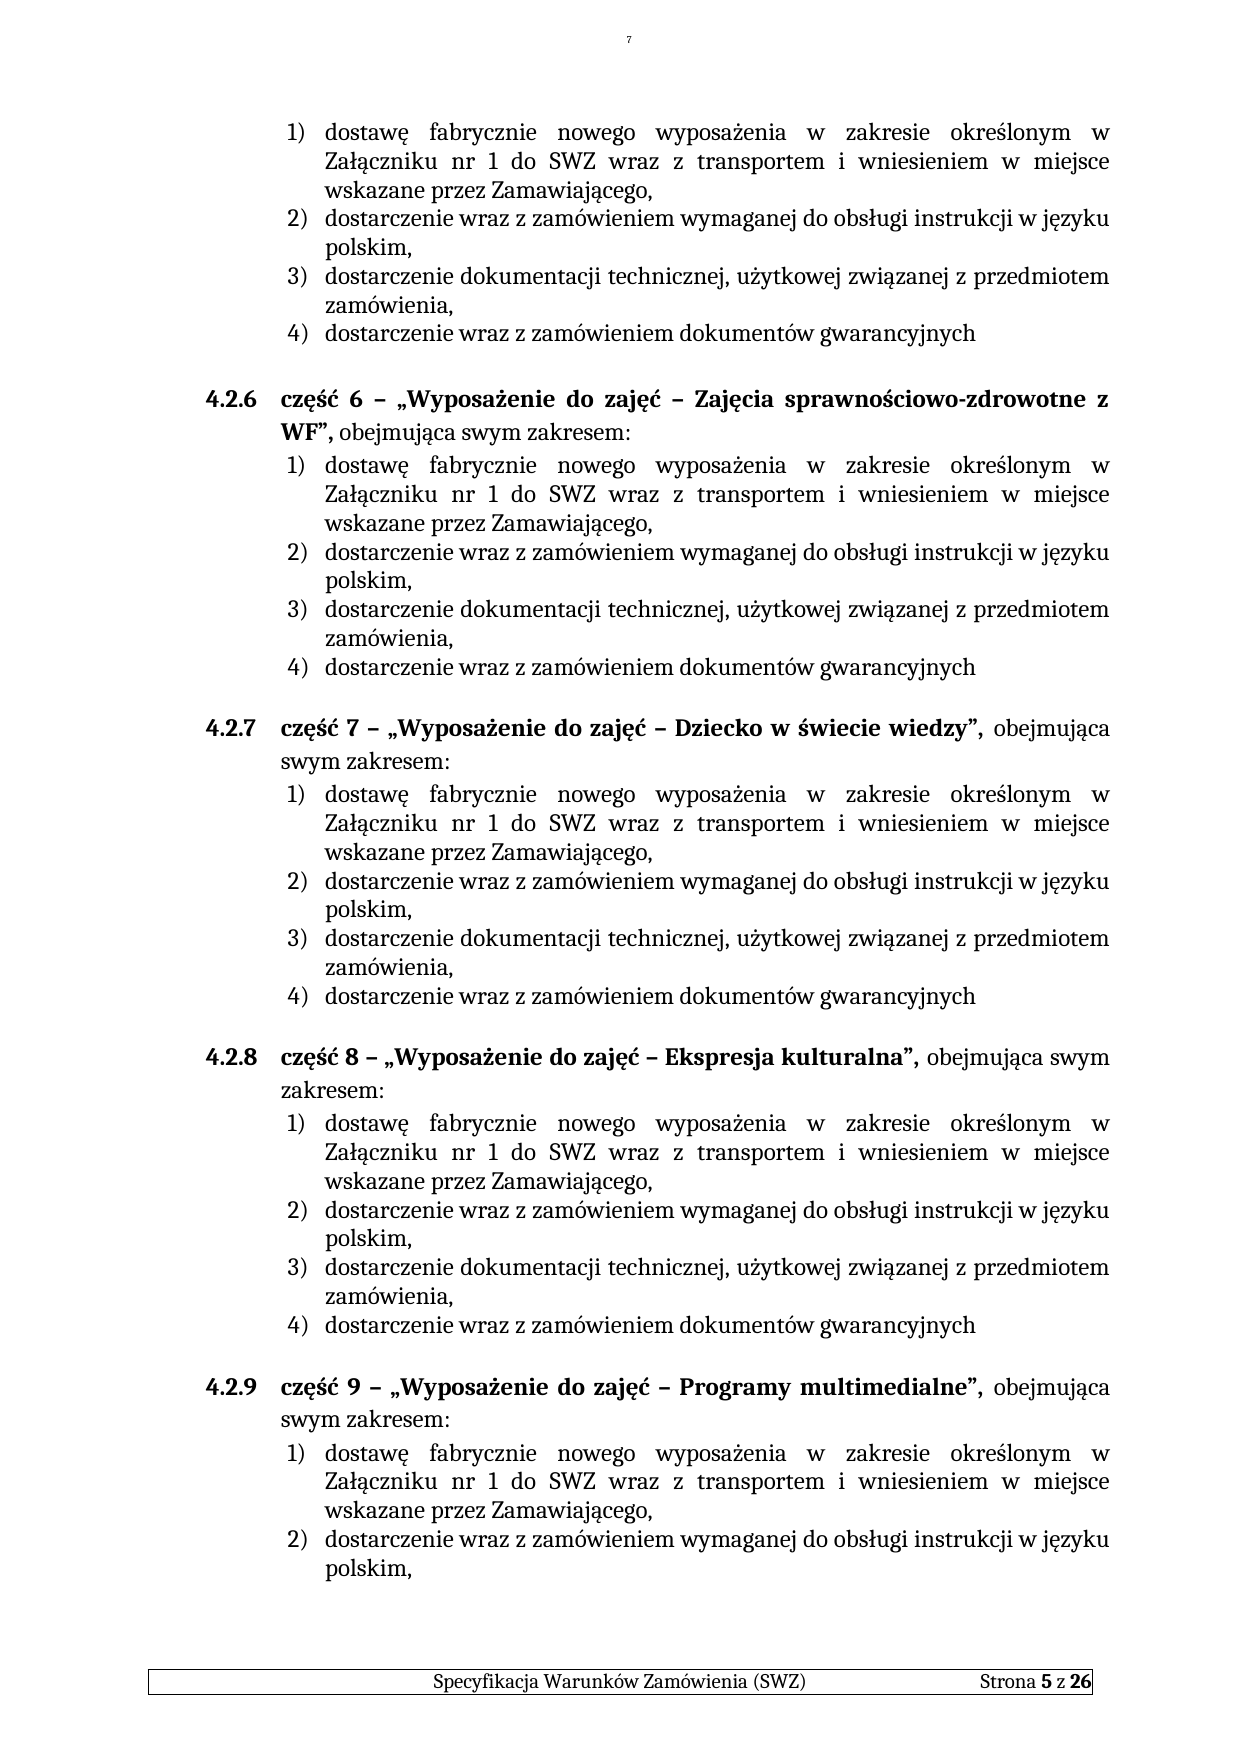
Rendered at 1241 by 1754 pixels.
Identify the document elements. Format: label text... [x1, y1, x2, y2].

list część 8 – „Wyposażenie do zajęć – Ekspresja kulturalna”, obejmująca swym zakresem: [206, 1043, 1110, 1105]
list dostarczenie wraz z zamówieniem dokumentów gwarancyjnych [287, 982, 1110, 1010]
list część 6 – „Wyposażenie do zajęć – Zajęcia sprawnościowo-zdrowotne z WF”, obejmująca swym zakresem: [206, 385, 1110, 447]
list część 7 – „Wyposażenie do zajęć – Dziecko w świecie wiedzy”, obejmująca swym zakresem: [206, 714, 1110, 776]
list dostarczenie wraz z zamówieniem dokumentów gwarancyjnych [287, 319, 1110, 348]
list dostarczenie dokumentacji technicznej, użytkowej związanej z przedmiotem zamówienia, [287, 924, 1110, 982]
list dostarczenie wraz z zamówieniem dokumentów gwarancyjnych [287, 1311, 1110, 1339]
list dostarczenie dokumentacji technicznej, użytkowej związanej z przedmiotem zamówienia, [287, 595, 1110, 652]
list dostarczenie wraz z zamówieniem wymaganej do obsługi instrukcji w języku polskim, [287, 204, 1110, 262]
list dostarczenie dokumentacji technicznej, użytkowej związanej z przedmiotem zamówienia, [287, 1253, 1110, 1311]
list dostarczenie wraz z zamówieniem wymaganej do obsługi instrukcji w języku polskim, [287, 867, 1110, 924]
list dostarczenie wraz z zamówieniem wymaganej do obsługi instrukcji w języku polskim, [287, 1525, 1110, 1582]
list dostarczenie dokumentacji technicznej, użytkowej związanej z przedmiotem zamówienia, [287, 262, 1110, 319]
list dostarczenie wraz z zamówieniem wymaganej do obsługi instrukcji w języku polskim, [287, 537, 1110, 595]
list dostarczenie wraz z zamówieniem wymaganej do obsługi instrukcji w języku polskim, [287, 1196, 1110, 1253]
list dostarczenie wraz z zamówieniem dokumentów gwarancyjnych [287, 652, 1110, 681]
list część 9 – „Wyposażenie do zajęć – Programy multimedialne”, obejmująca swym zakresem: [206, 1372, 1110, 1434]
